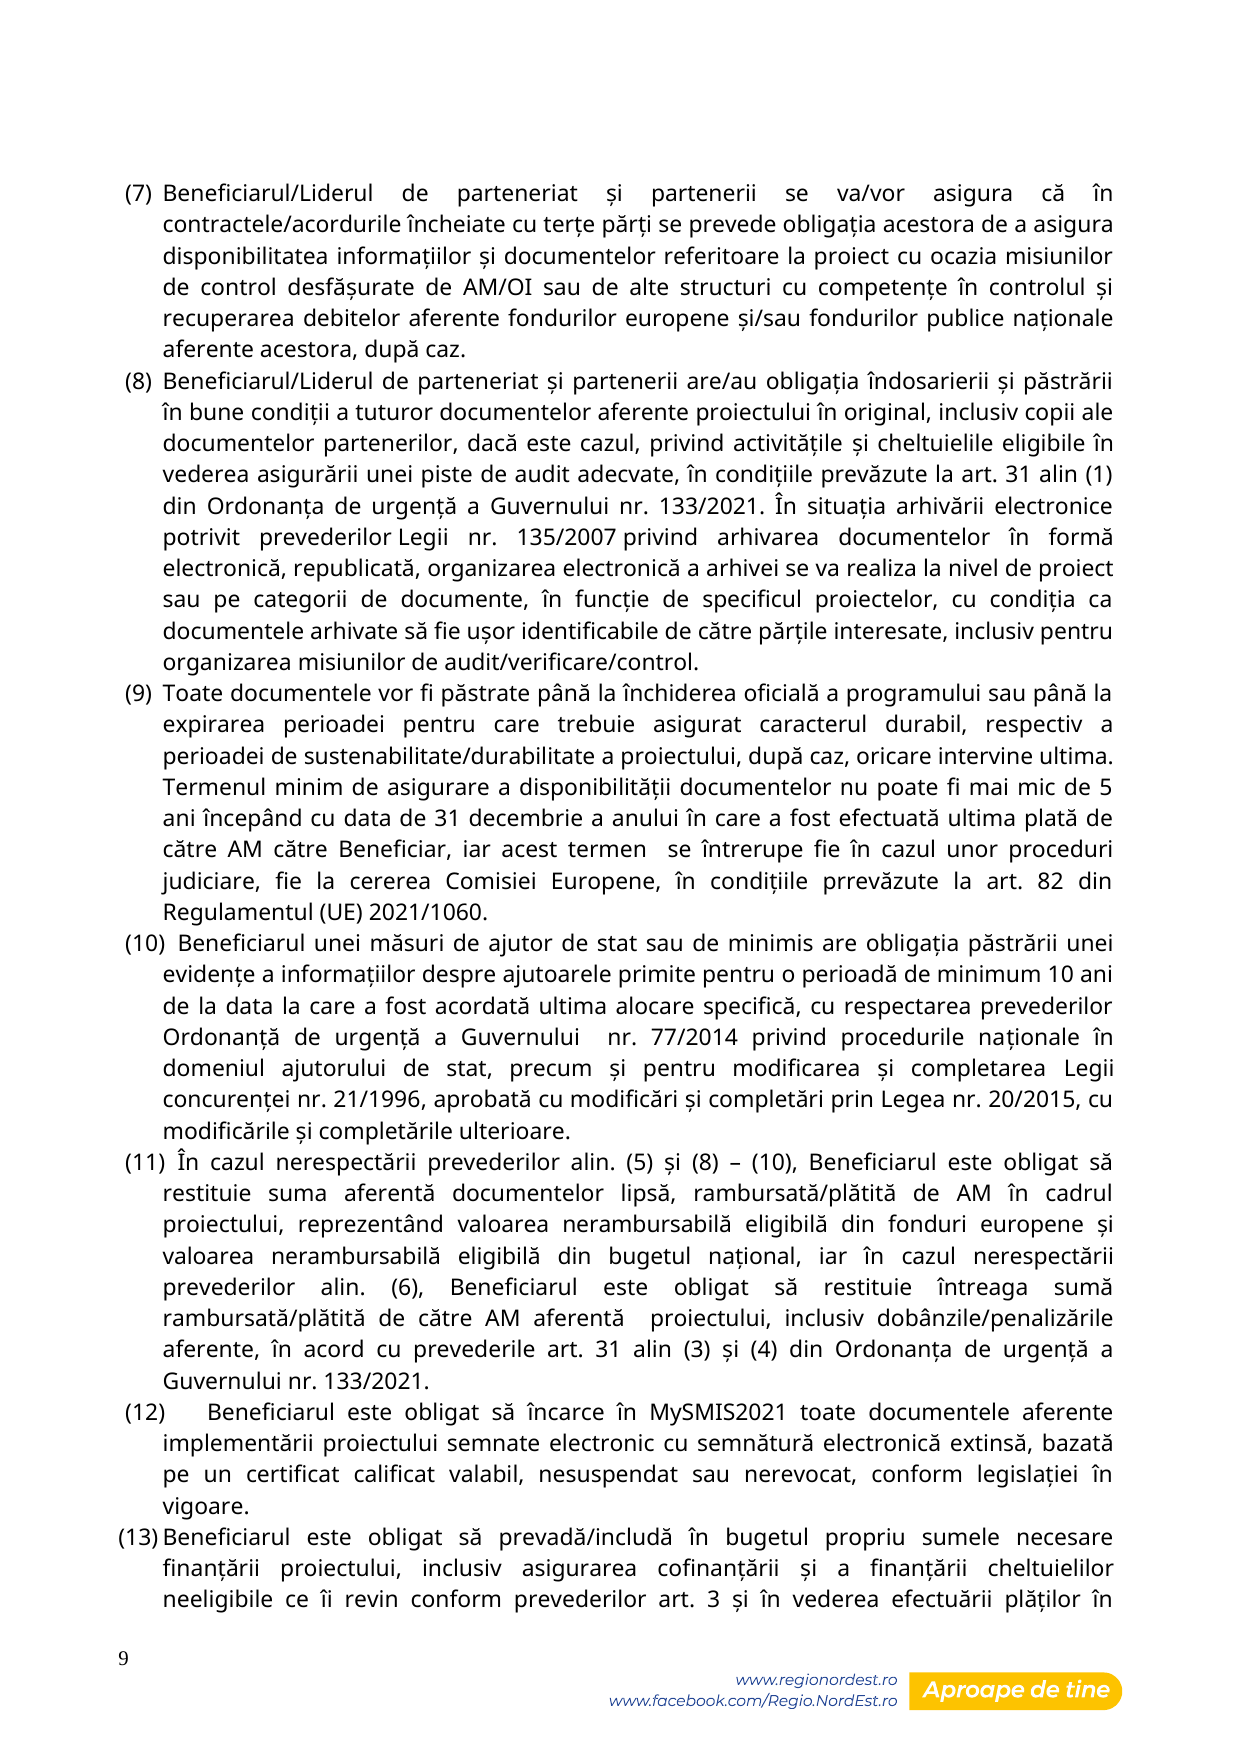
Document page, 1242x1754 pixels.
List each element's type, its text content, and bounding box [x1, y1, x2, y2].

list Beneficiarul/Liderul de parteneriat și partenerii se va/vor asigura că în contractele/acordurile încheiate cu terțe părți se prevede obligația acestora de a asigura disponibilitatea informațiilor și documentelor referitoare la proiect cu ocazia misiunilor de control desfășurate de AM/OI sau de alte structuri cu competențe în controlul și recuperarea debitelor aferente fondurilor europene și/sau fondurilor publice naționale aferente acestora, după caz. [125, 177, 1114, 365]
list În cazul nerespectării prevederilor alin. (5) și (8) – (10), Beneficiarul este obligat să restituie suma aferentă documentelor lipsă, rambursată/plătită de AM în cadrul proiectului, reprezentând valoarea nerambursabilă eligibilă din fonduri europene și valoarea nerambursabilă eligibilă din bugetul național, iar în cazul nerespectării prevederilor alin. (6), Beneficiarul este obligat să restituie întreaga sumă rambursată/plătită de către AM aferentă proiectului, inclusiv dobânzile/penalizările aferente, în acord cu prevederile art. 31 alin (3) și (4) din Ordonanța de urgență a Guvernului nr. 133/2021. [125, 1146, 1114, 1396]
list Beneficiarul este obligat să încarce în MySMIS2021 toate documentele aferente implementării proiectului semnate electronic cu semnătură electronică extinsă, bazată pe un certificat calificat valabil, nesuspendat sau nerevocat, conform legislației în vigoare. [125, 1396, 1114, 1521]
list Toate documentele vor fi păstrate până la închiderea oficială a programului sau până la expirarea perioadei pentru care trebuie asigurat caracterul durabil, respectiv a perioadei de sustenabilitate/durabilitate a proiectului, după caz, oricare intervine ultima. Termenul minim de asigurare a disponibilității documentelor nu poate fi mai mic de 5 ani începând cu data de 31 decembrie a anului în care a fost efectuată ultima plată de către AM către Beneficiar, iar acest termen se întrerupe fie în cazul unor proceduri judiciare, fie la cererea Comisiei Europene, în condițiile prrevăzute la art. 82 din Regulamentul (UE) 2021/1060. [125, 677, 1114, 927]
list Beneficiarul/Liderul de parteneriat și partenerii are/au obligația îndosarierii și păstrării în bune condiții a tuturor documentelor aferente proiectului în original, inclusiv copii ale documentelor partenerilor, dacă este cazul, privind activitățile şi cheltuielile eligibile în vederea asigurării unei piste de audit adecvate, în condițiile prevăzute la art. 31 alin (1) din Ordonanța de urgență a Guvernului nr. 133/2021. În situația arhivării electronice potrivit prevederilor Legii nr. 135/2007 privind arhivarea documentelor în formă electronică, republicată, organizarea electronică a arhivei se va realiza la nivel de proiect sau pe categorii de documente, în funcție de specificul proiectelor, cu condiția ca documentele arhivate să fie ușor identificabile de către părțile interesate, inclusiv pentru organizarea misiunilor de audit/verificare/control. [125, 365, 1114, 677]
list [118, 1521, 1114, 1615]
list Beneficiarul unei măsuri de ajutor de stat sau de minimis are obligația păstrării unei evidențe a informațiilor despre ajutoarele primite pentru o perioadă de minimum 10 ani de la data la care a fost acordată ultima alocare specifică, cu respectarea prevederilor Ordonanță de urgență a Guvernului nr. 77/2014 privind procedurile naţionale în domeniul ajutorului de stat, precum şi pentru modificarea şi completarea Legii concurenţei nr. 21/1996, aprobată cu modificări și completări prin Legea nr. 20/2015, cu modificările și completările ulterioare. [125, 927, 1114, 1146]
